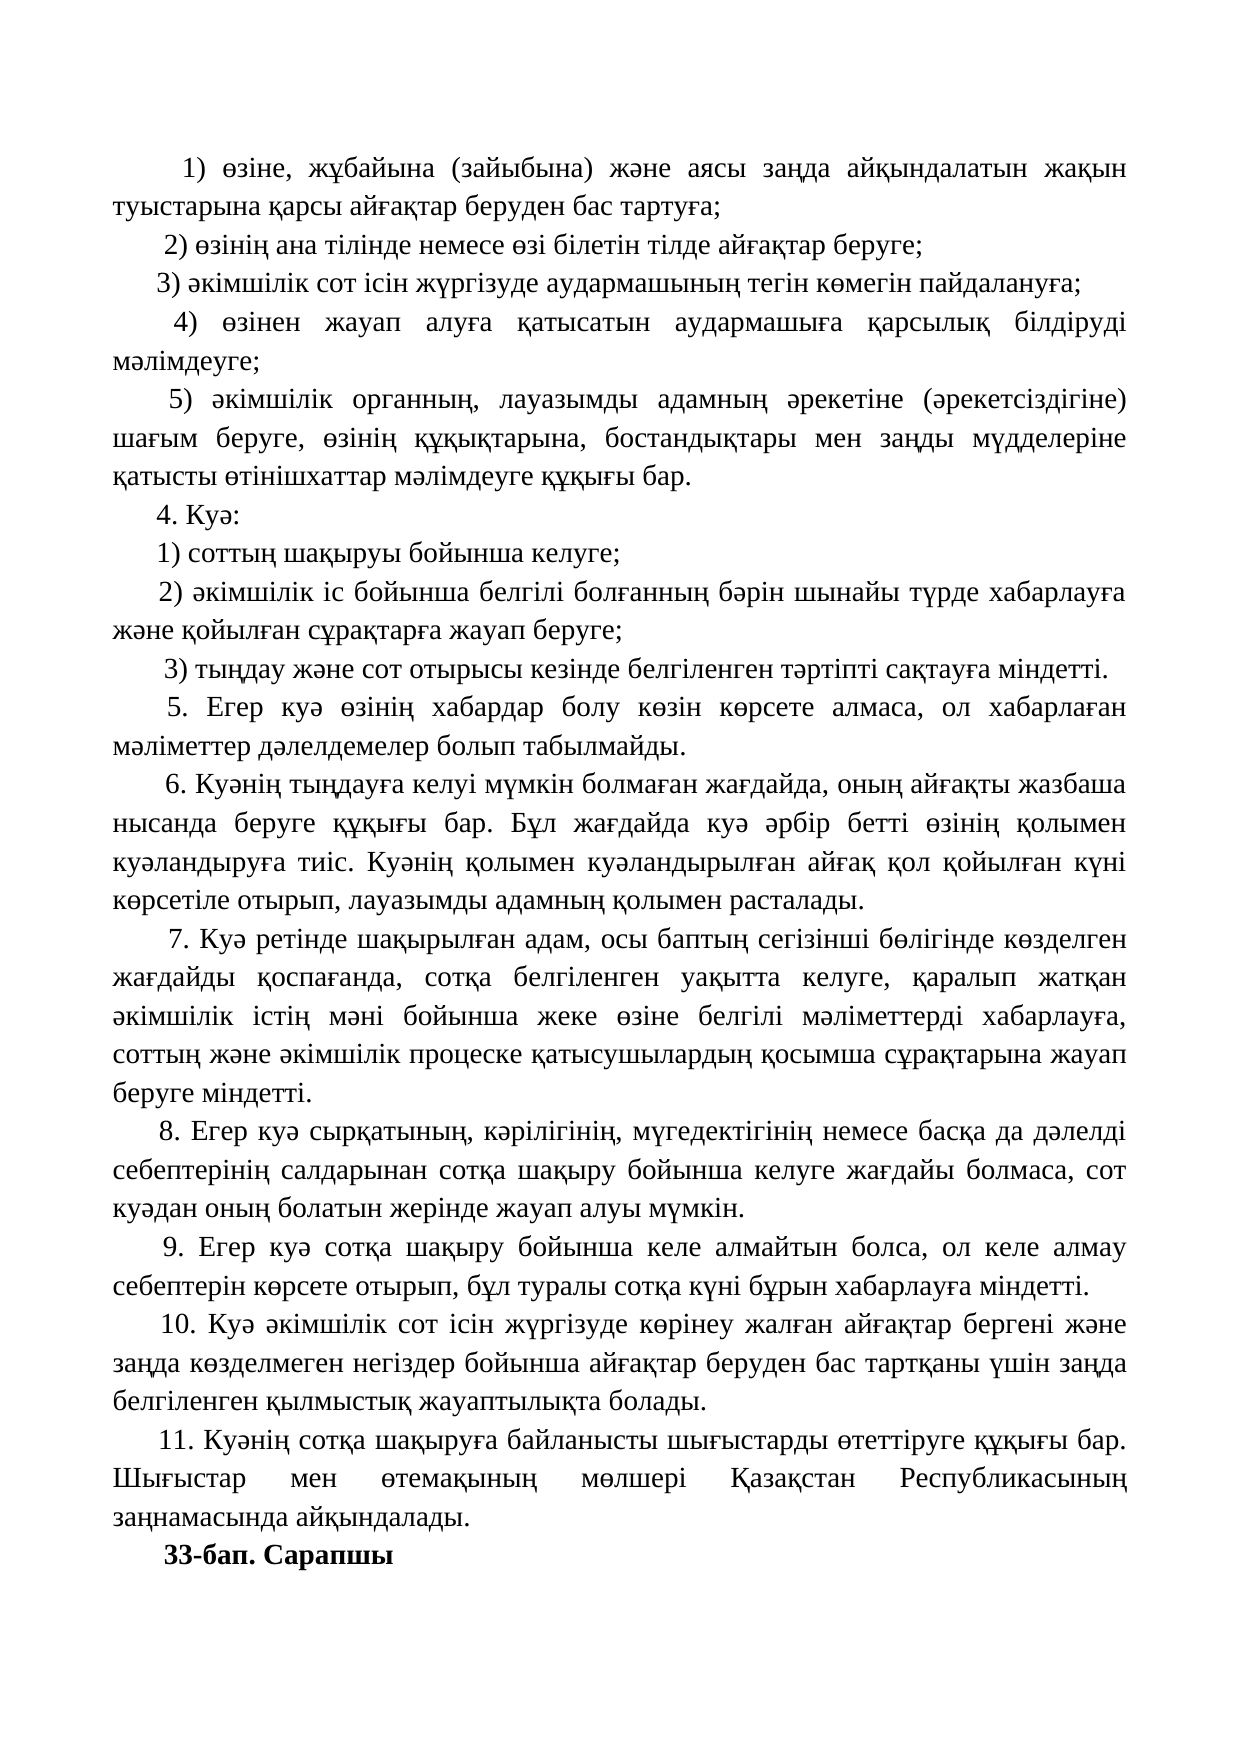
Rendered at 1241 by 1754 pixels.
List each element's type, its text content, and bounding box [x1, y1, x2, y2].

text 2) әкімшілік іс бойынша белгілі болғанның бәрiн шынайы түрде хабарлауға және қойылған сұрақтарға жауап беруге; [112, 574, 1128, 646]
text 5. Егер куә өзінің хабардар болу көзін көрсете алмаса, ол хабарлаған мәліметтер дәлелдемелер болып табылмайды. [112, 689, 1128, 762]
text 1) соттың шақыруы бойынша келуге; [112, 535, 1128, 569]
text 10. Куә әкімшілік сот ісін жүргізуде көрінеу жалған айғақтар бергені және заңда көзделмеген негіздер бойынша айғақтар беруден бас тартқаны үшін заңда белгіленген қылмыстық жауаптылықта болады. [112, 1306, 1128, 1417]
text 8. Егер куә сырқатының, кәрілігінің, мүгедектігінің немесе басқа да дәлелді себептерінің салдарынан сотқа шақыру бойынша келуге жағдайы болмаса, сот куәдан оның болатын жерінде жауап алуы мүмкін. [112, 1113, 1128, 1224]
text 2) өзінің ана тілінде немесе өзі білетін тілде айғақтар беруге; [112, 227, 1128, 261]
text 33-бап. Сарапшы [112, 1537, 1128, 1571]
text 4. Куә: [112, 497, 1128, 530]
text 1) өзіне, жұбайына (зайыбына) және аясы заңда айқындалатын жақын туыстарына қарсы айғақтар беруден бас тартуға; [112, 150, 1128, 222]
text 4) өзінен жауап алуға қатысатын аудармашыға қарсылық білдіруді мәлімдеуге; [112, 304, 1128, 376]
text 3) әкімшілік сот ісін жүргізуде аудармашының тегін көмегін пайдалануға; [112, 266, 1128, 299]
text 11. Куәнің сотқа шақыруға байланысты шығыстарды өтеттіруге құқығы бар. Шығыстар мен өтемақының мөлшері Қазақстан Республикасының заңнамасында айқындалады. [112, 1422, 1128, 1532]
text 9. Егер куә сотқа шақыру бойынша келе алмайтын болса, ол келе алмау себептерін көрсете отырып, бұл туралы сотқа күні бұрын хабарлауға міндетті. [112, 1229, 1128, 1301]
text 5) әкімшілік органның, лауазымды адамның әрекетіне (әрекетсіздігіне) шағым беруге, өзінің құқықтарына, бостандықтары мен заңды мүдделеріне қатысты өтінішхаттар мәлімдеуге құқығы бар. [112, 381, 1128, 492]
text 3) тыңдау және сот отырысы кезінде белгіленген тәртіпті сақтауға міндетті. [112, 651, 1128, 684]
text 6. Куәнің тыңдауға келуі мүмкін болмаған жағдайда, оның айғақты жазбаша нысанда беруге құқығы бар. Бұл жағдайда куә әрбір бетті өзінің қолымен куәландыруға тиіс. Куәнің қолымен куәландырылған айғақ қол қойылған күні көрсетіле отырып, лауазымды адамның қолымен расталады. [112, 767, 1128, 916]
text 7. Куә ретінде шақырылған адам, осы баптың сегізінші бөлігінде көзделген жағдайды қоспағанда, сотқа белгіленген уақытта келуге, қаралып жатқан әкімшілік істің мәні бойынша жеке өзіне белгілі мәліметтерді хабарлауға, соттың және әкімшілік процеске қатысушылардың қосымша сұрақтарына жауап беруге міндетті. [112, 921, 1128, 1108]
